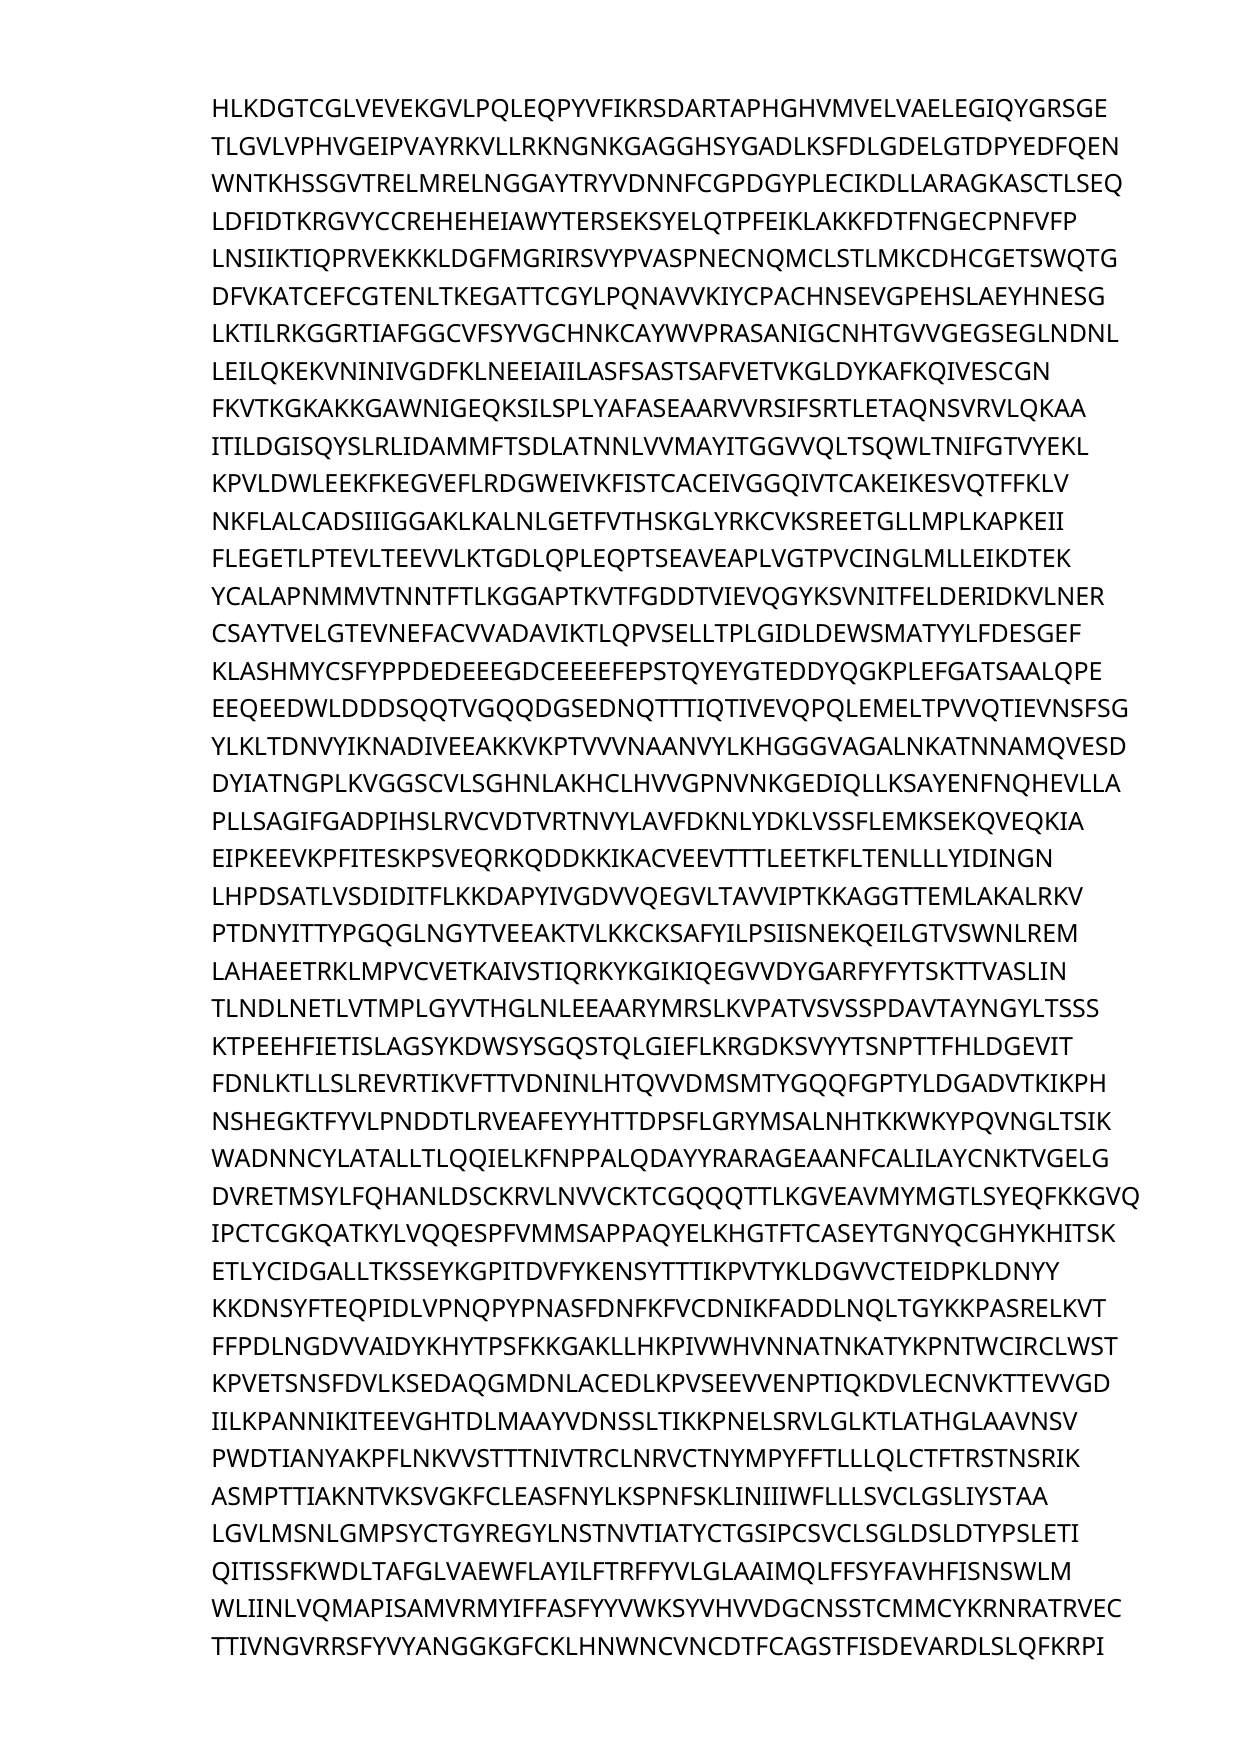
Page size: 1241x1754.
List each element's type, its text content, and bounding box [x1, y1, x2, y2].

text FFPDLNGDVVAIDYKHYTPSFKKGAKLLHKPIVWHVNNATNKATYKPNTWCIRCLWST [75, 1327, 1165, 1364]
text IILKPANNIKITEEVGHTDLMAAYVDNSSLTIKKPNELSRVLGLKTLATHGLAAVNSV [75, 1402, 1165, 1439]
text YLKLTDNVYIKNADIVEEAKKVKPTVVVNAANVYLKHGGGVAGALNKATNNAMQVESD [75, 727, 1165, 764]
text KLASHMYCSFYPPDEDEEEGDCEEEEFEPSTQYEYGTEDDYQGKPLEFGATSAALQPE [75, 652, 1165, 689]
text PTDNYITTYPGQGLNGYTVEEAKTVLKKCKSAFYILPSIISNEKQEILGTVSWNLREM [75, 914, 1165, 952]
text FKVTKGKAKKGAWNIGEQKSILSPLYAFASEAARVVRSIFSRTLETAQNSVRVLQKAA [75, 389, 1165, 427]
text QITISSFKWDLTAFGLVAEWFLAYILFTRFFYVLGLAAIMQLFFSYFAVHFISNSWLM [75, 1552, 1165, 1589]
text EIPKEEVKPFITESKPSVEQRKQDDKKIKACVEEVTTTLEETKFLTENLLLYIDINGN [75, 839, 1165, 877]
text DVRETMSYLFQHANLDSCKRVLNVVCKTCGQQQTTLKGVEAVMYMGTLSYEQFKKGVQ [75, 1177, 1165, 1214]
text LHPDSATLVSDIDITFLKKDAPYIVGDVVQEGVLTAVVIPTKKAGGTTEMLAKALRKV [75, 877, 1165, 914]
text FLEGETLPTEVLTEEVVLKTGDLQPLEQPTSEAVEAPLVGTPVCINGLMLLEIKDTEK [75, 539, 1165, 577]
text DFVKATCEFCGTENLTKEGATTCGYLPQNAVVKIYCPACHNSEVGPEHSLAEYHNESG [75, 277, 1165, 314]
text ASMPTTIAKNTVKSVGKFCLEASFNYLKSPNFSKLINIIIWFLLLSVCLGSLIYSTAA [75, 1477, 1165, 1514]
text KPVLDWLEEKFKEGVEFLRDGWEIVKFISTCACEIVGGQIVTCAKEIKESVQTFFKLV [75, 464, 1165, 502]
text FDNLKTLLSLREVRTIKVFTTVDNINLHTQVVDMSMTYGQQFGPTYLDGADVTKIKPH [75, 1064, 1165, 1102]
text KPVETSNSFDVLKSEDAQGMDNLACEDLKPVSEEVVENPTIQKDVLECNVKTTEVVGD [75, 1364, 1165, 1402]
text IPCTCGKQATKYLVQQESPFVMMSAPPAQYELKHGTFTCASEYTGNYQCGHYKHITSK [75, 1214, 1165, 1252]
text YCALAPNMMVTNNTFTLKGGAPTKVTFGDDTVIEVQGYKSVNITFELDERIDKVLNER [75, 577, 1165, 614]
text HLKDGTCGLVEVEKGVLPQLEQPYVFIKRSDARTAPHGHVMVELVAELEGIQYGRSGE [75, 89, 1165, 127]
text ETLYCIDGALLTKSSEYKGPITDVFYKENSYTTTIKPVTYKLDGVVCTEIDPKLDNYY [75, 1252, 1165, 1289]
text LKTILRKGGRTIAFGGCVFSYVGCHNKCAYWVPRASANIGCNHTGVVGEGSEGLNDNL [75, 314, 1165, 352]
text CSAYTVELGTEVNEFACVVADAVIKTLQPVSELLTPLGIDLDEWSMATYYLFDESGEF [75, 614, 1165, 652]
text TTIVNGVRRSFYVYANGGKGFCKLHNWNCVNCDTFCAGSTFISDEVARDLSLQFKRPI [75, 1627, 1165, 1664]
text ITILDGISQYSLRLIDAMMFTSDLATNNLVVMAYITGGVVQLTSQWLTNIFGTVYEKL [75, 427, 1165, 464]
text NKFLALCADSIIIGGAKLKALNLGETFVTHSKGLYRKCVKSREETGLLMPLKAPKEII [75, 502, 1165, 539]
text KKDNSYFTEQPIDLVPNQPYPNASFDNFKFVCDNIKFADDLNQLTGYKKPASRELKVT [75, 1289, 1165, 1327]
text DYIATNGPLKVGGSCVLSGHNLAKHCLHVVGPNVNKGEDIQLLKSAYENFNQHEVLLA [75, 764, 1165, 802]
text TLNDLNETLVTMPLGYVTHGLNLEEAARYMRSLKVPATVSVSSPDAVTAYNGYLTSSS [75, 989, 1165, 1027]
text PLLSAGIFGADPIHSLRVCVDTVRTNVYLAVFDKNLYDKLVSSFLEMKSEKQVEQKIA [75, 802, 1165, 839]
text NSHEGKTFYVLPNDDTLRVEAFEYYHTTDPSFLGRYMSALNHTKKWKYPQVNGLTSIK [75, 1102, 1165, 1139]
text LDFIDTKRGVYCCREHEHEIAWYTERSEKSYELQTPFEIKLAKKFDTFNGECPNFVFP [75, 202, 1165, 239]
text LNSIIKTIQPRVEKKKLDGFMGRIRSVYPVASPNECNQMCLSTLMKCDHCGETSWQTG [75, 239, 1165, 277]
text WADNNCYLATALLTLQQIELKFNPPALQDAYYRARAGEAANFCALILAYCNKTVGELG [75, 1139, 1165, 1177]
text PWDTIANYAKPFLNKVVSTTTNIVTRCLNRVCTNYMPYFFTLLLQLCTFTRSTNSRIK [75, 1439, 1165, 1477]
text WNTKHSSGVTRELMRELNGGAYTRYVDNNFCGPDGYPLECIKDLLARAGKASCTLSEQ [75, 164, 1165, 202]
text LAHAEETRKLMPVCVETKAIVSTIQRKYKGIKIQEGVVDYGARFYFYTSKTTVASLIN [75, 952, 1165, 989]
text LEILQKEKVNINIVGDFKLNEEIAIILASFSASTSAFVETVKGLDYKAFKQIVESCGN [75, 352, 1165, 389]
text EEQEEDWLDDDSQQTVGQQDGSEDNQTTTIQTIVEVQPQLEMELTPVVQTIEVNSFSG [75, 689, 1165, 727]
text LGVLMSNLGMPSYCTGYREGYLNSTNVTIATYCTGSIPCSVCLSGLDSLDTYPSLETI [75, 1514, 1165, 1552]
text KTPEEHFIETISLAGSYKDWSYSGQSTQLGIEFLKRGDKSVYYTSNPTTFHLDGEVIT [75, 1027, 1165, 1064]
text TLGVLVPHVGEIPVAYRKVLLRKNGNKGAGGHSYGADLKSFDLGDELGTDPYEDFQEN [75, 127, 1165, 164]
text WLIINLVQMAPISAMVRMYIFFASFYYVWKSYVHVVDGCNSSTCMMCYKRNRATRVEC [75, 1589, 1165, 1627]
